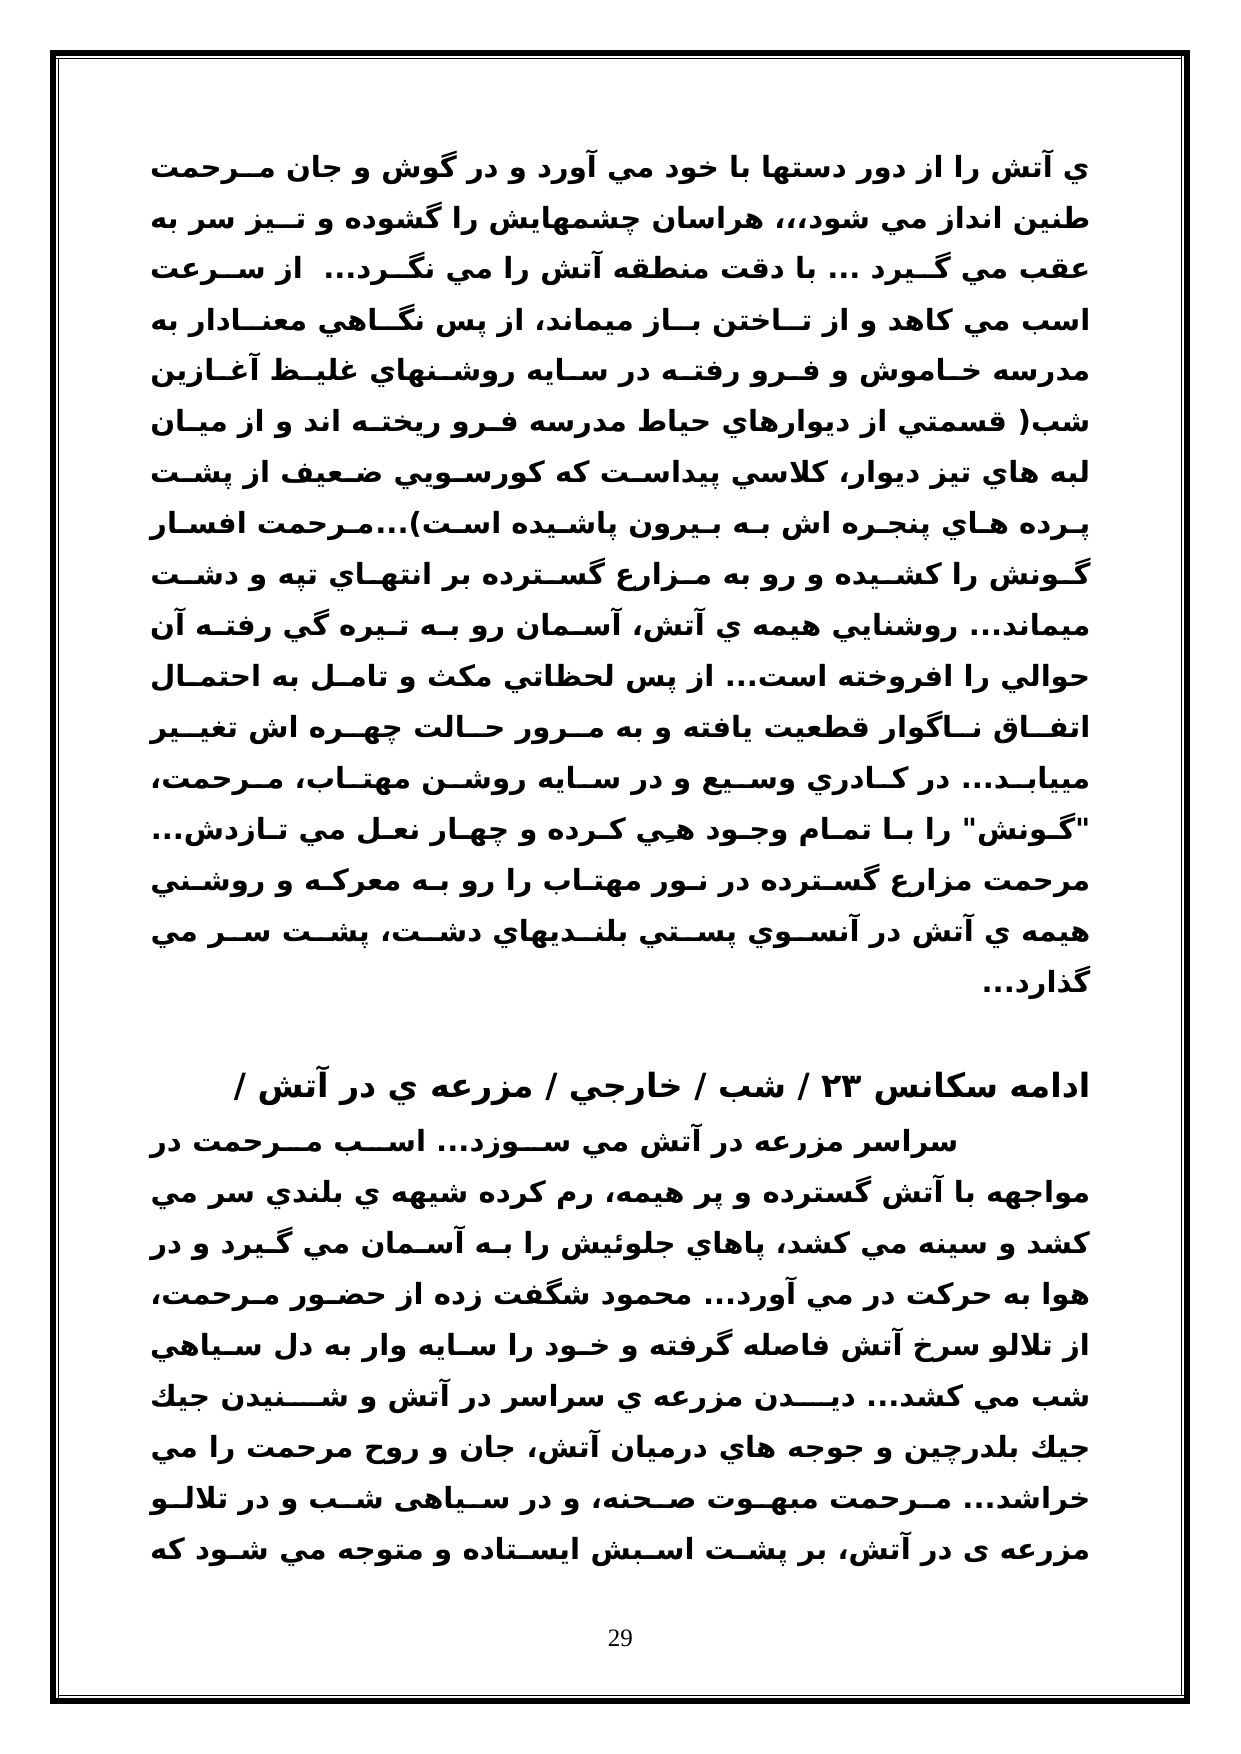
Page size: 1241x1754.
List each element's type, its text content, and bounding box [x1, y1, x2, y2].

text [150, 1124, 1090, 1566]
text ادامه سكانس ۲۳ / شب / خارجي / مزرعه ي در آتش / [150, 1066, 1090, 1105]
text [150, 150, 1090, 999]
